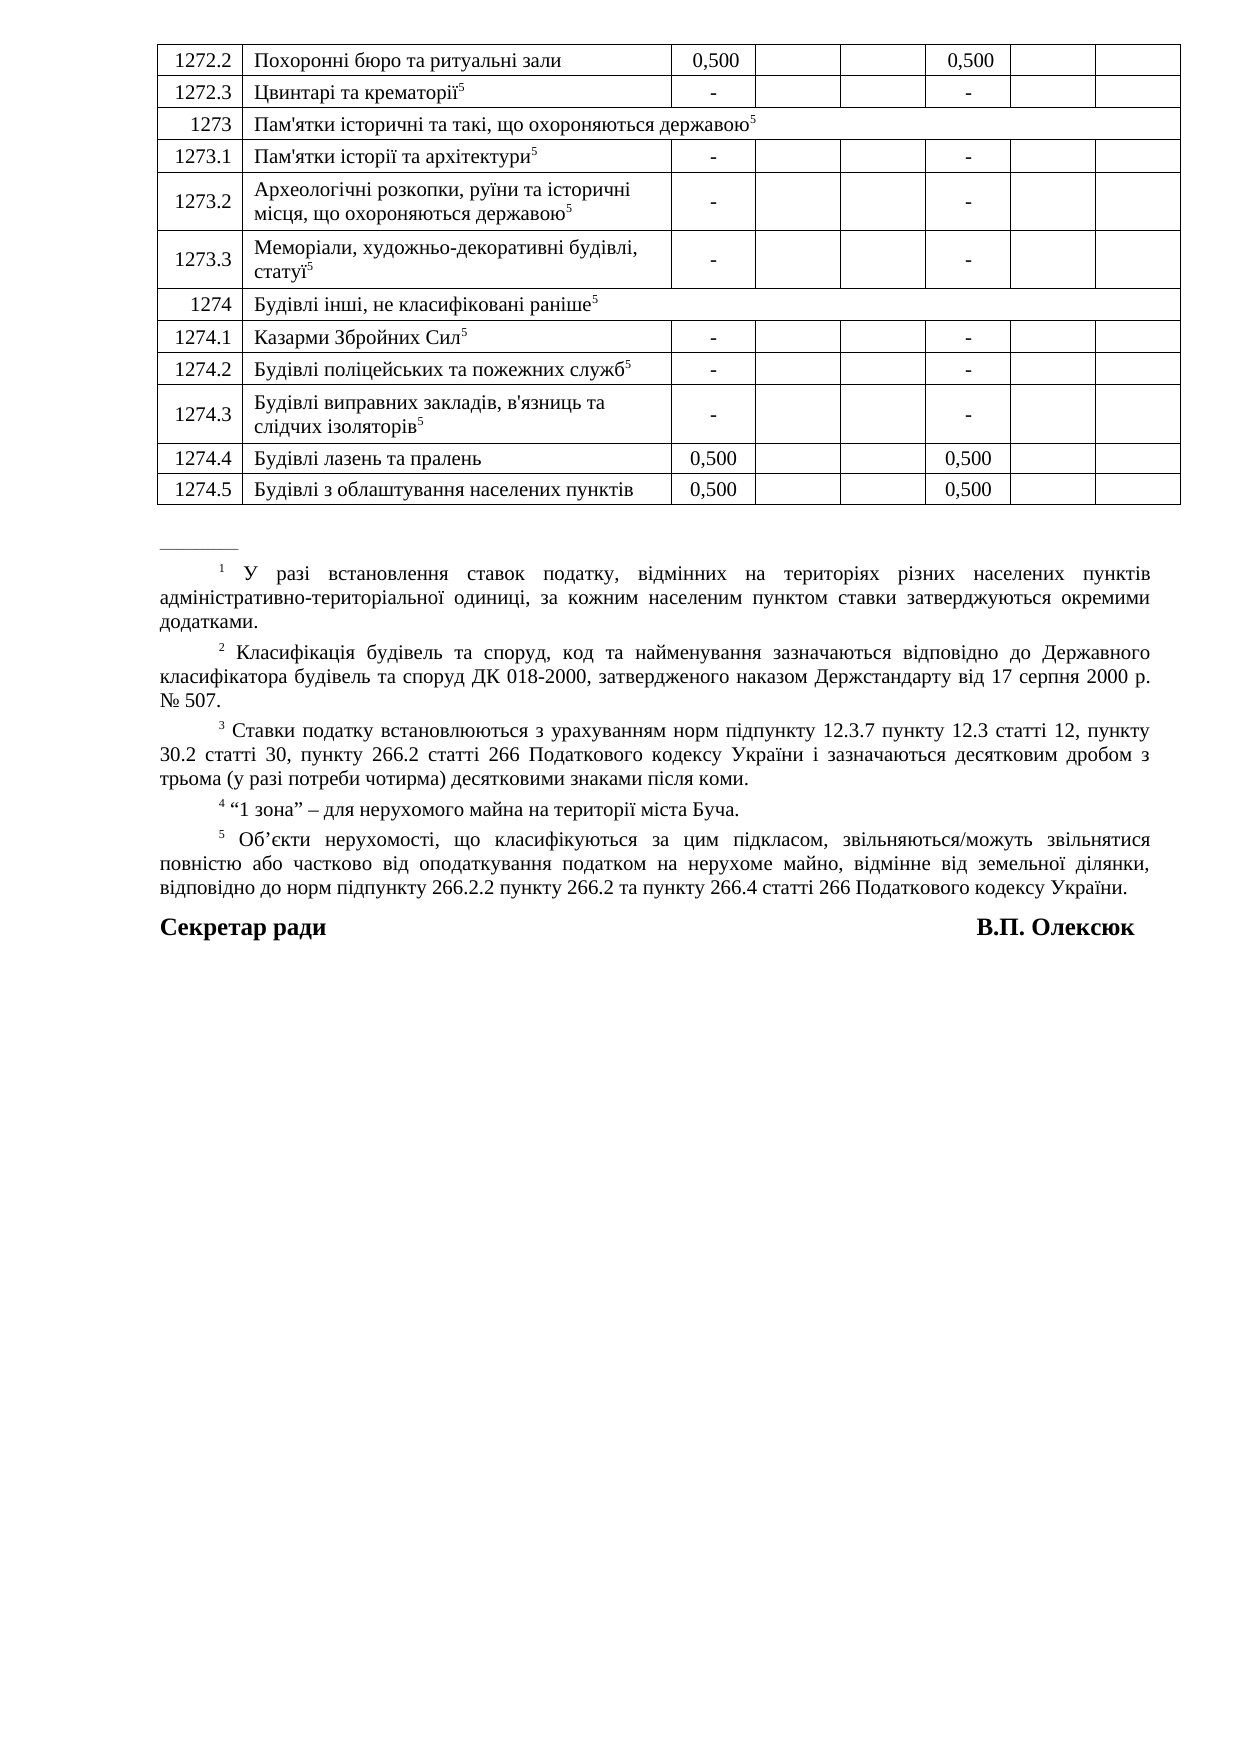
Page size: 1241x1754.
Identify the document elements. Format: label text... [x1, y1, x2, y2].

table_cell [756, 444, 840, 473]
table_cell Будівлі поліцейських та пожежних служб5 [243, 353, 671, 384]
table_cell [1096, 321, 1180, 352]
table_cell [756, 385, 840, 442]
table_cell Пам'ятки історичні та такі, що охороняються державою5 [243, 108, 1180, 139]
table_cell [841, 444, 925, 473]
table_cell [841, 140, 925, 172]
table_cell [1096, 173, 1180, 230]
table_cell [756, 140, 840, 172]
table_cell [1096, 385, 1180, 442]
table_cell 1274.4 [158, 444, 242, 473]
table_cell [1011, 173, 1095, 230]
table_cell [1096, 45, 1180, 75]
table_cell 1274 [158, 289, 242, 320]
table_cell [1011, 140, 1095, 172]
table_cell Похоронні бюро та ритуальні зали [243, 45, 671, 75]
table_cell 1274.1 [158, 321, 242, 352]
table_cell 0,500 [672, 474, 755, 504]
table_cell [841, 321, 925, 352]
table_cell 1273.2 [158, 173, 242, 230]
table_cell [841, 173, 925, 230]
table_cell - [672, 353, 755, 384]
table_cell - [926, 385, 1010, 442]
table_cell [841, 353, 925, 384]
table_cell [841, 45, 925, 75]
table_cell [1096, 353, 1180, 384]
table_cell - [926, 76, 1010, 107]
table_cell 0,500 [672, 444, 755, 473]
table_cell Будівлі виправних закладів, в'язниць та слідчих ізоляторів5 [243, 385, 671, 442]
table_cell - [672, 231, 755, 288]
table_cell [1011, 444, 1095, 473]
table_cell Будівлі з облаштування населених пунктів [243, 474, 671, 504]
table_cell 1272.2 [158, 45, 242, 75]
table_cell 1273.1 [158, 140, 242, 172]
table_cell 0,500 [926, 444, 1010, 473]
table_cell [1011, 231, 1095, 288]
table_cell [841, 474, 925, 504]
table_cell - [926, 231, 1010, 288]
table_cell - [926, 140, 1010, 172]
table_cell - [926, 173, 1010, 230]
text 5 Об’єкти нерухомості, що класифікуються за цим підкласом, звільняються/можуть звільнятися повністю або частково від оподаткування податком на нерухоме майно, відмінне від земельної ділянки, відповідно до норм підпункту 266.2.2 пункту 266.2 та пункту 266.4 статті 266 Податкового кодексу України. [159, 827, 1152, 899]
table_cell - [672, 76, 755, 107]
table_cell [756, 76, 840, 107]
table_cell [1096, 140, 1180, 172]
table_cell Цвинтарі та крематорії5 [243, 76, 671, 107]
table_cell 1273.3 [158, 231, 242, 288]
table_cell Будівлі інші, не класифіковані раніше5 [243, 289, 1180, 320]
text 4 “1 зона” – для нерухомого майна на території міста Буча. [159, 797, 1152, 821]
table_cell [1011, 474, 1095, 504]
table_cell [756, 231, 840, 288]
table_cell [841, 76, 925, 107]
text 1 У разі встановлення ставок податку, відмінних на територіях різних населених пунктів адміністративно-територіальної одиниці, за кожним населеним пунктом ставки затверджуються окремими додатками. [159, 561, 1152, 633]
table_cell [756, 321, 840, 352]
table_cell 1274.3 [158, 385, 242, 442]
table_cell - [926, 321, 1010, 352]
table_cell [756, 474, 840, 504]
table_cell - [926, 353, 1010, 384]
table_cell [756, 353, 840, 384]
table_cell [841, 385, 925, 442]
table_cell 1273 [158, 108, 242, 139]
table_cell Будівлі лазень та пралень [243, 444, 671, 473]
text _____________ [159, 537, 1152, 561]
table_cell 0,500 [926, 474, 1010, 504]
table_cell - [672, 385, 755, 442]
text Секретар ради В.П. Олексюк [159, 912, 1152, 940]
table_cell [841, 231, 925, 288]
table_cell [1011, 385, 1095, 442]
table_cell 1274.5 [158, 474, 242, 504]
table_cell Пам'ятки історії та архітектури5 [243, 140, 671, 172]
table_cell [756, 173, 840, 230]
table_cell [1011, 45, 1095, 75]
text 2 Класифікація будівель та споруд, код та найменування зазначаються відповідно до Державного класифікатора будівель та споруд ДК 018-2000, затвердженого наказом Держстандарту від 17 серпня 2000 р. № 507. [159, 640, 1152, 712]
table_cell Казарми Збройних Сил5 [243, 321, 671, 352]
table_cell 0,500 [672, 45, 755, 75]
table_cell - [672, 140, 755, 172]
table_cell - [672, 173, 755, 230]
table_cell [1096, 474, 1180, 504]
table_cell 1274.2 [158, 353, 242, 384]
table_cell [1096, 444, 1180, 473]
table_cell [1096, 231, 1180, 288]
table_cell 0,500 [926, 45, 1010, 75]
table_cell [1011, 76, 1095, 107]
text 3 Ставки податку встановлюються з урахуванням норм підпункту 12.3.7 пункту 12.3 статті 12, пункту 30.2 статті 30, пункту 266.2 статті 266 Податкового кодексу України і зазначаються десятковим дробом з трьома (у разі потреби чотирма) десятковими знаками після коми. [159, 718, 1152, 790]
table_cell 1272.3 [158, 76, 242, 107]
table_cell [756, 45, 840, 75]
table_cell Археологічні розкопки, руїни та історичні місця, що охороняються державою5 [243, 173, 671, 230]
table_cell - [672, 321, 755, 352]
table_cell [1011, 353, 1095, 384]
table_cell Меморіали, художньо-декоративні будівлі, статуї5 [243, 231, 671, 288]
table_cell [1011, 321, 1095, 352]
table_cell [1096, 76, 1180, 107]
